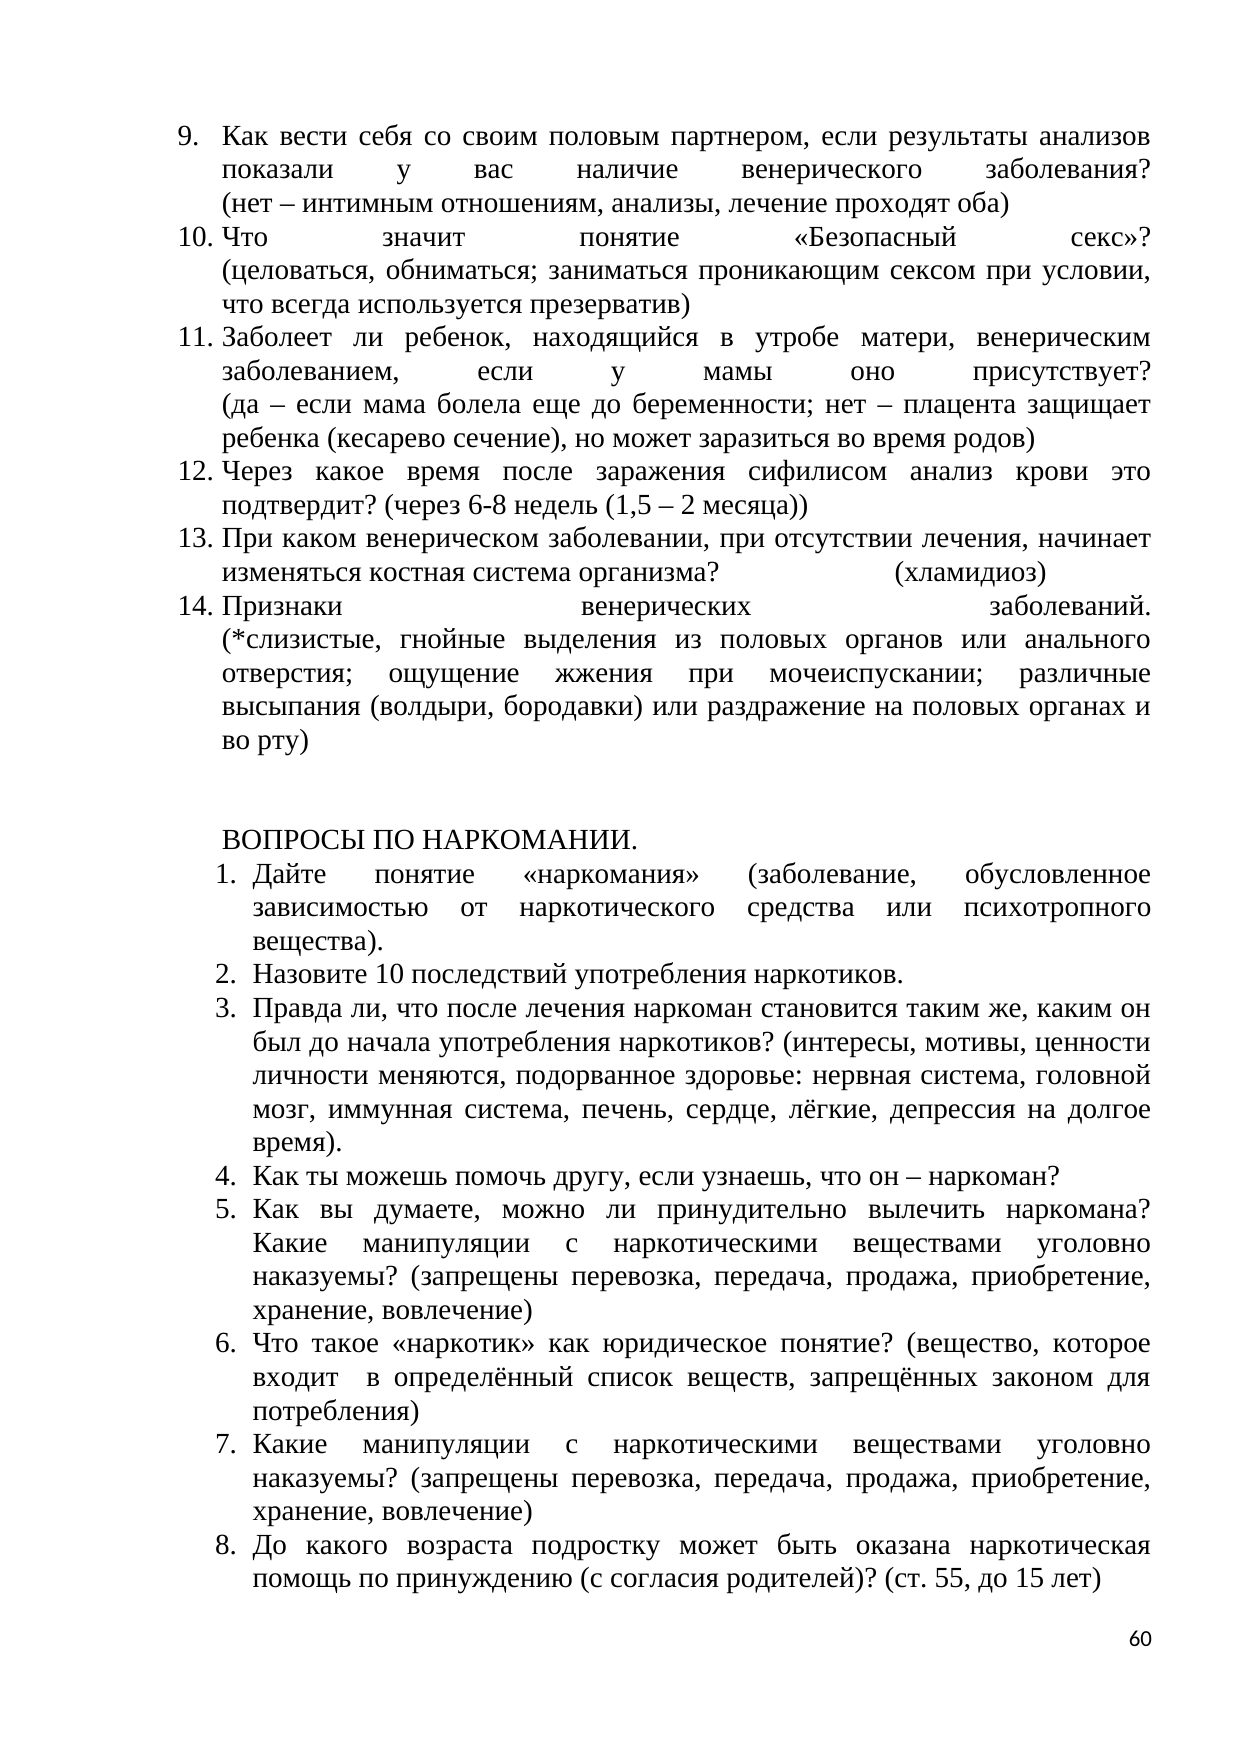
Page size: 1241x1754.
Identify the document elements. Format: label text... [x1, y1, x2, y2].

list Признаки венерических заболеваний. (*слизистые, гнойные выделения из половых органов или анального отверстия; ощущение жжения при мочеиспускании; различные высыпания (волдыри, бородавки) или раздражение на половых органах и во рту) [177, 588, 1152, 755]
list Через какое время после заражения сифилисом анализ крови это подтвердит? (через 6-8 недель (1,5 – 2 месяца)) [177, 453, 1152, 521]
list Что такое «наркотик» как юридическое понятие? (вещество, которое входит в определённый список веществ, запрещённых законом для потребления) [215, 1326, 1152, 1426]
list Как вести себя со своим половым партнером, если результаты анализов показали у вас наличие венерического заболевания? (нет – интимным отношениям, анализы, лечение проходят оба) [177, 118, 1152, 219]
list Как вы думаете, можно ли принудительно вылечить наркомана? Какие манипуляции с наркотическими веществами уголовно наказуемы? (запрещены перевозка, передача, продажа, приобретение, хранение, вовлечение) [215, 1191, 1152, 1326]
list Что значит понятие «Безопасный секс»? (целоваться, обниматься; заниматься проникающим сексом при условии, что всегда используется презерватив) [177, 219, 1152, 319]
list При каком венерическом заболевании, при отсутствии лечения, начинает изменяться костная система организма? (хламидиоз) [177, 521, 1152, 588]
list Заболеет ли ребенок, находящийся в утробе матери, венерическим заболеванием, если у мамы оно присутствует? (да – если мама болела еще до беременности; нет – плацента защищает ребенка (кесарево сечение), но может заразиться во время родов) [177, 319, 1152, 453]
list Дайте понятие «наркомания» (заболевание, обусловленное зависимостью от наркотического средства или психотропного вещества). [215, 856, 1152, 957]
list Как ты можешь помочь другу, если узнаешь, что он – наркоман? [215, 1158, 1152, 1191]
list Назовите 10 последствий употребления наркотиков. [215, 957, 1152, 990]
list Правда ли, что после лечения наркоман становится таким же, каким он был до начала употребления наркотиков? (интересы, мотивы, ценности личности меняются, подорванное здоровье: нервная система, головной мозг, иммунная система, печень, сердце, лёгкие, депрессия на долгое время). [215, 990, 1152, 1158]
list До какого возраста подростку может быть оказана наркотическая помощь по принуждению (с согласия родителей)? (ст. 55, до 15 лет) [215, 1527, 1152, 1594]
text ВОПРОСЫ ПО НАРКОМАНИИ. [177, 822, 1152, 856]
list Какие манипуляции с наркотическими веществами уголовно наказуемы? (запрещены перевозка, передача, продажа, приобретение, хранение, вовлечение) [215, 1426, 1152, 1527]
